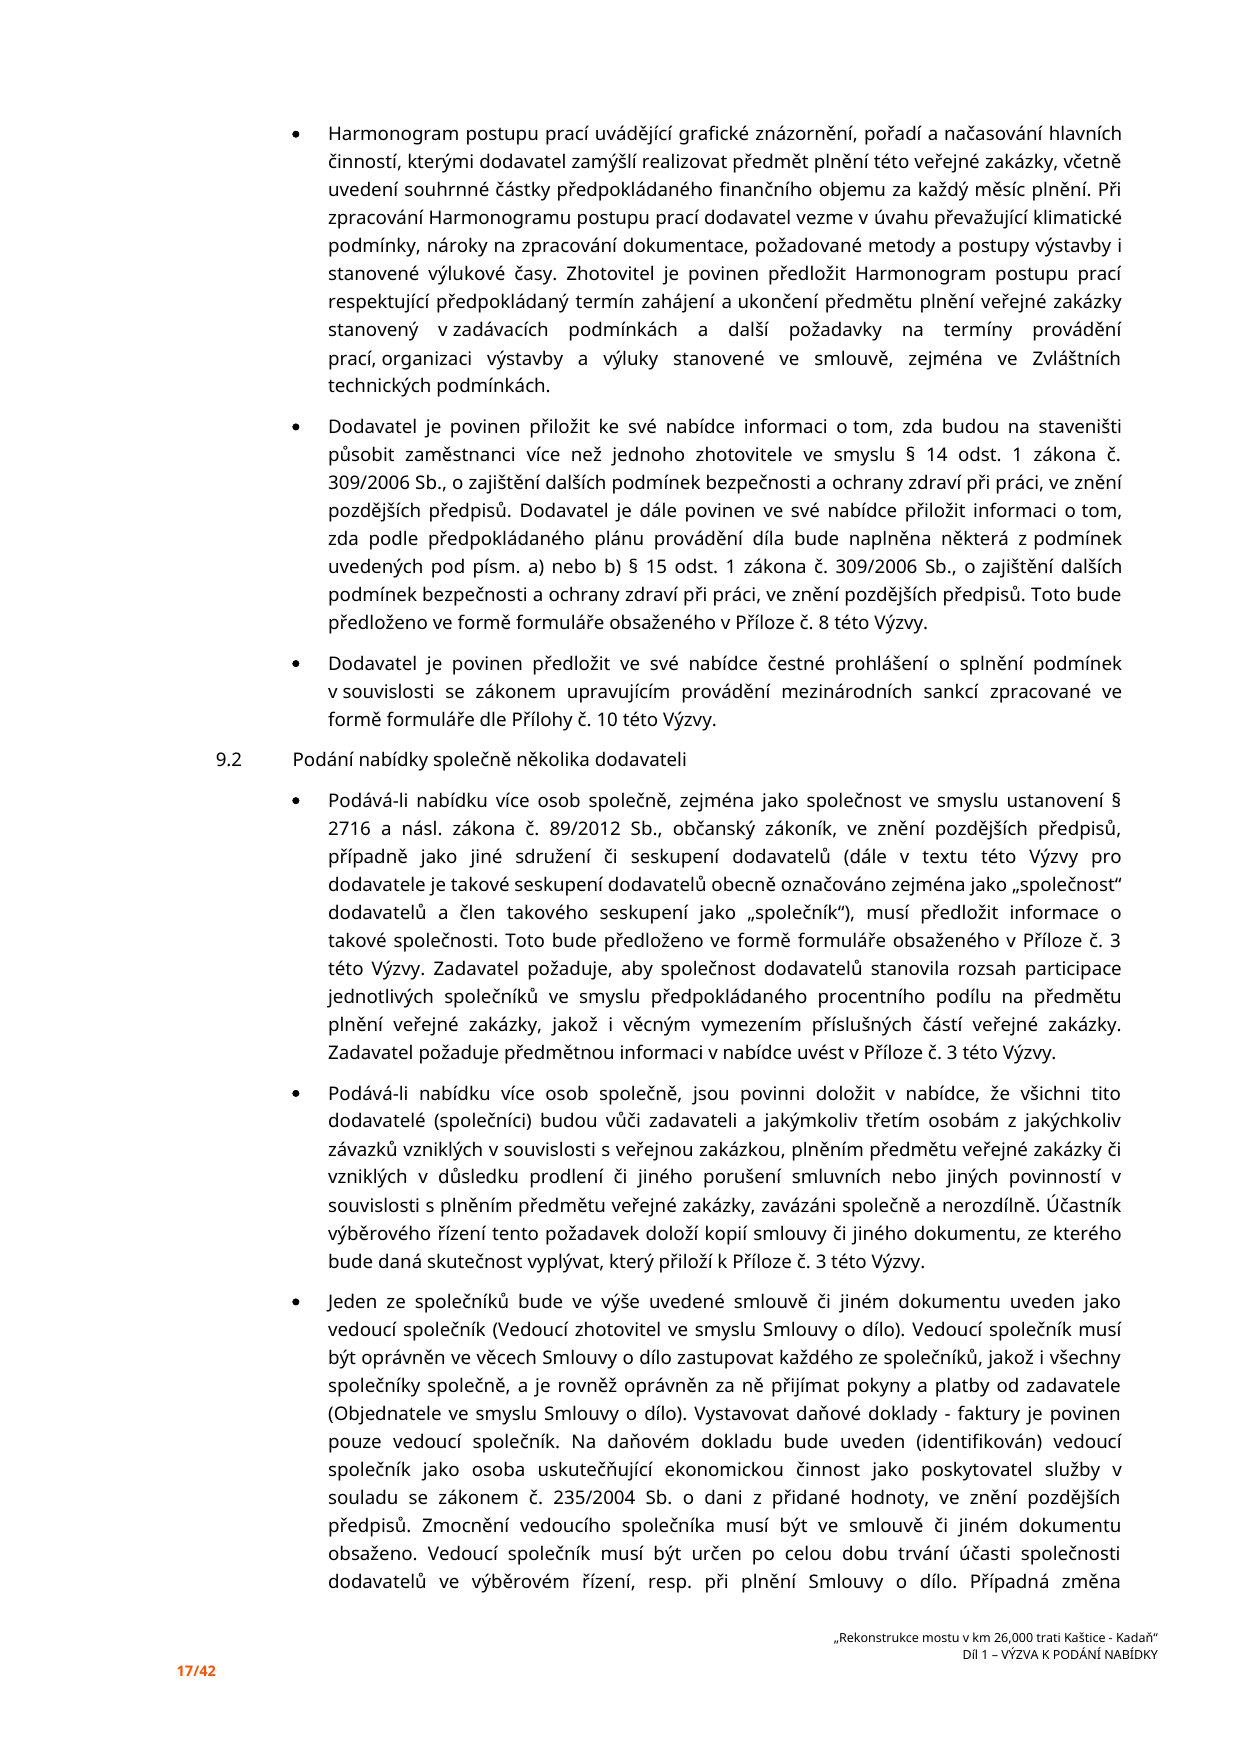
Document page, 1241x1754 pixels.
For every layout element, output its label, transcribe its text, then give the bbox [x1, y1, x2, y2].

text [292, 1288, 1122, 1594]
text Podává-li nabídku více osob společně, jsou povinni doložit v nabídce, že všichni tito dodavatelé (společníci) budou vůči zadavateli a jakýmkoliv třetím osobám z jakýchkoliv závazků vzniklých v souvislosti s veřejnou zakázkou, plněním předmětu veřejné zakázky či vzniklých v důsledku prodlení či jiného porušení smluvních nebo jiných povinností v souvislosti s plněním předmětu veřejné zakázky, zavázáni společně a nerozdílně. Účastník výběrového řízení tento požadavek doloží kopií smlouvy či jiného dokumentu, ze kterého bude daná skutečnost vyplývat, který přiloží k Příloze č. 3 této Výzvy. [292, 1080, 1122, 1273]
text Podává-li nabídku více osob společně, zejména jako společnost ve smyslu ustanovení § 2716 a násl. zákona č. 89/2012 Sb., občanský zákoník, ve znění pozdějších předpisů, případně jako jiné sdružení či seskupení dodavatelů (dále v textu této Výzvy pro dodavatele je takové seskupení dodavatelů obecně označováno zejména jako „společnost“ dodavatelů a člen takového seskupení jako „společník“), musí předložit informace o takové společnosti. Toto bude předloženo ve formě formuláře obsaženého v Příloze č. 3 této Výzvy. Zadavatel požaduje, aby společnost dodavatelů stanovila rozsah participace jednotlivých společníků ve smyslu předpokládaného procentního podílu na předmětu plnění veřejné zakázky, jakož i věcným vymezením příslušných částí veřejné zakázky. Zadavatel požaduje předmětnou informaci v nabídce uvést v Příloze č. 3 této Výzvy. [292, 787, 1122, 1065]
text Dodavatel je povinen přiložit ke své nabídce informaci o tom, zda budou na staveništi působit zaměstnanci více než jednoho zhotovitele ve smyslu § 14 odst. 1 zákona č. 309/2006 Sb., o zajištění dalších podmínek bezpečnosti a ochrany zdraví při práci, ve znění pozdějších předpisů. Dodavatel je dále povinen ve své nabídce přiložit informaci o tom, zda podle předpokládaného plánu provádění díla bude naplněna některá z podmínek uvedených pod písm. a) nebo b) § 15 odst. 1 zákona č. 309/2006 Sb., o zajištění dalších podmínek bezpečnosti a ochrany zdraví při práci, ve znění pozdějších předpisů. Toto bude předloženo ve formě formuláře obsaženého v Příloze č. 8 této Výzvy. [292, 413, 1122, 635]
text Dodavatel je povinen předložit ve své nabídce čestné prohlášení o splnění podmínek v souvislosti se zákonem upravujícím provádění mezinárodních sankcí zpracované ve formě formuláře dle Přílohy č. 10 této Výzvy. [292, 650, 1122, 732]
text Podání nabídky společně několika dodavateli [216, 747, 1122, 772]
text Harmonogram postupu prací uvádějící grafické znázornění, pořadí a načasování hlavních činností, kterými dodavatel zamýšlí realizovat předmět plnění této veřejné zakázky, včetně uvedení souhrnné částky předpokládaného finančního objemu za každý měsíc plnění. Při zpracování Harmonogramu postupu prací dodavatel vezme v úvahu převažující klimatické podmínky, nároky na zpracování dokumentace, požadované metody a postupy výstavby i stanovené výlukové časy. Zhotovitel je povinen předložit Harmonogram postupu prací respektující předpokládaný termín zahájení a ukončení předmětu plnění veřejné zakázky stanovený v zadávacích podmínkách a další požadavky na termíny provádění prací, organizaci výstavby a výluky stanovené ve smlouvě, zejména ve Zvláštních technických podmínkách. [292, 121, 1122, 398]
